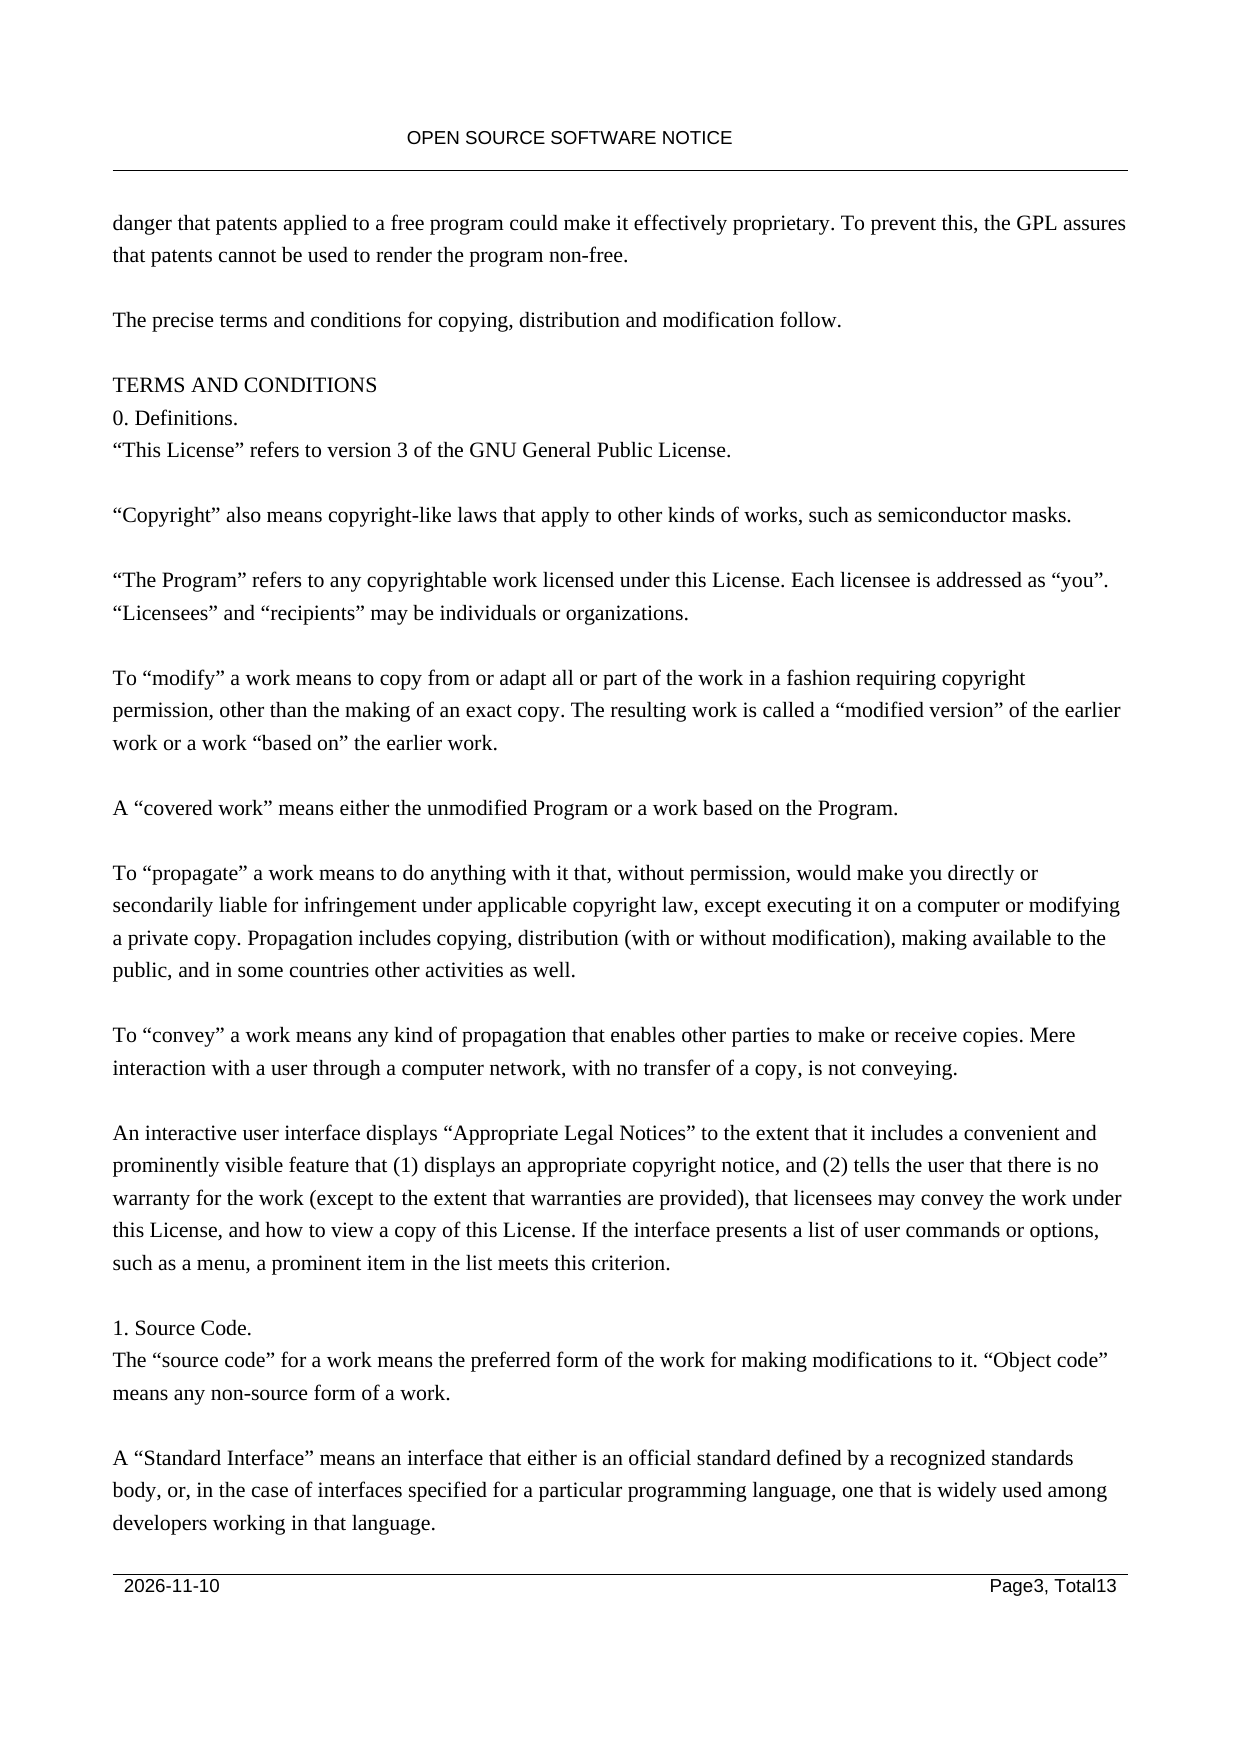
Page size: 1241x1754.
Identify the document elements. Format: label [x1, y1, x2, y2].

text [112, 206, 1128, 1539]
